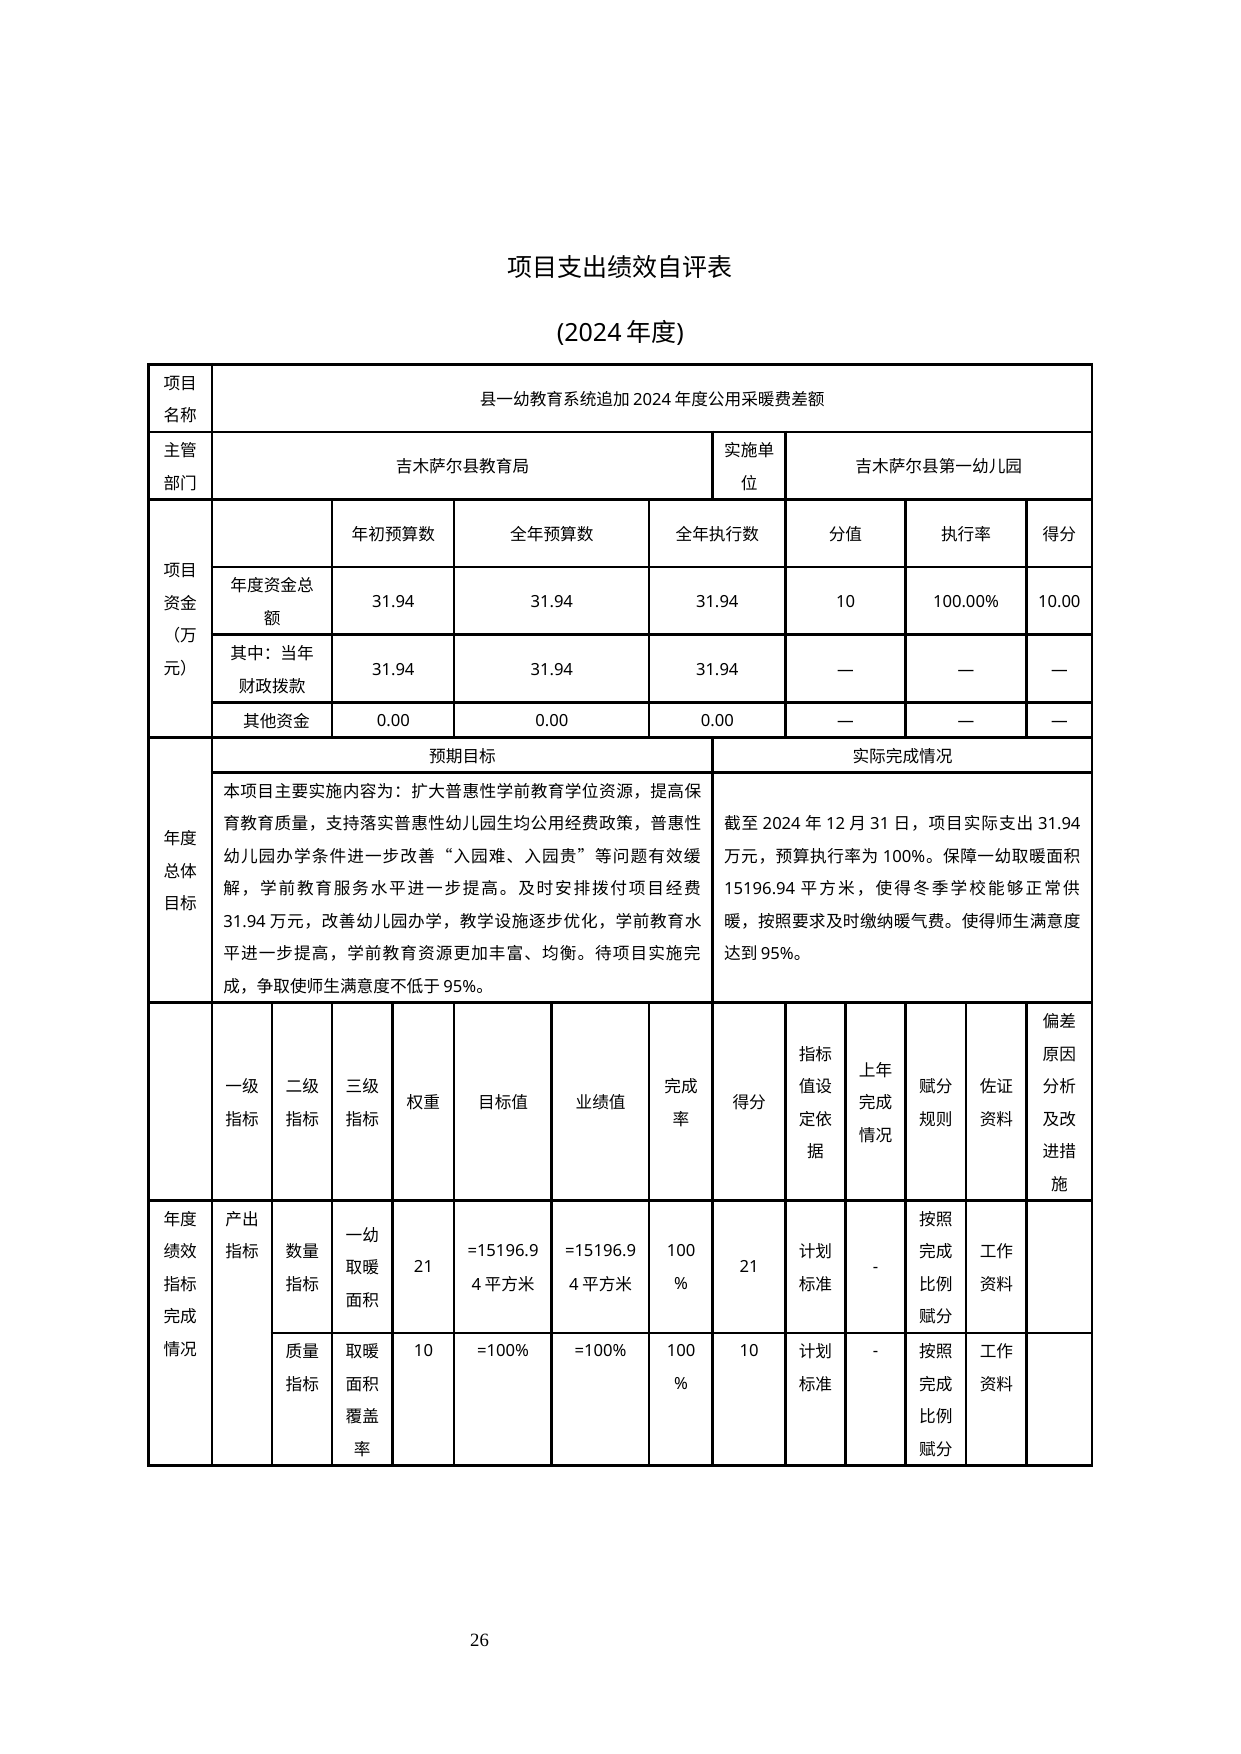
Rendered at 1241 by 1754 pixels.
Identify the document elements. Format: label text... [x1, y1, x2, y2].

table_cell 得分 [714, 1004, 784, 1199]
table_cell 业绩值 [553, 1004, 648, 1199]
table_cell 实际完成情况 [714, 739, 1091, 771]
table_cell 项目名称 [150, 366, 211, 431]
table_cell 100.00% [907, 568, 1025, 633]
table_cell 年初预算数 [333, 501, 453, 566]
table_cell 10 [787, 568, 904, 633]
table_cell 实施单位 [714, 433, 784, 498]
table_cell 得分 [1028, 501, 1091, 566]
table_cell 21 [714, 1202, 784, 1331]
table_cell 其他资金 [213, 704, 331, 736]
table_cell — [1028, 704, 1091, 736]
table_cell 主管部门 [150, 433, 211, 498]
table_cell 31.94 [650, 568, 784, 633]
table_cell 三级指标 [333, 1004, 391, 1199]
table_cell 产出指标 [213, 1202, 271, 1464]
table_cell 31.94 [333, 568, 453, 633]
table_cell [1028, 1202, 1091, 1331]
table_cell [213, 501, 331, 566]
table_cell [1028, 1334, 1091, 1464]
table_cell =15196.94平方米 [455, 1202, 550, 1331]
table_cell 100% [650, 1202, 711, 1331]
table_cell =100% [455, 1334, 550, 1464]
table_cell 年度绩效指标完成情况 [150, 1202, 211, 1464]
table_cell 完成率 [650, 1004, 711, 1199]
table_cell 上年完成情况 [847, 1004, 904, 1199]
table_cell 31.94 [333, 636, 453, 701]
table_cell — [1028, 636, 1091, 701]
table_cell 质量指标 [273, 1334, 331, 1464]
table_cell — [907, 704, 1025, 736]
table_cell 0.00 [333, 704, 453, 736]
table_cell 31.94 [455, 636, 648, 701]
table_cell 年度总体目标 [150, 739, 211, 1001]
table_cell 吉木萨尔县教育局 [213, 433, 711, 498]
table_cell 年度资金总额 [213, 568, 331, 633]
table_cell 吉木萨尔县第一幼儿园 [787, 433, 1091, 498]
table_cell 10 [714, 1334, 784, 1464]
table_cell =100% [553, 1334, 648, 1464]
table_cell 二级指标 [273, 1004, 331, 1199]
table_cell 21 [394, 1202, 453, 1331]
table_cell 全年执行数 [650, 501, 784, 566]
table_cell 按照完成比例赋分 [907, 1334, 965, 1464]
table_cell - [847, 1202, 904, 1331]
table_cell 31.94 [650, 636, 784, 701]
table_cell 10 [394, 1334, 453, 1464]
table_cell 31.94 [455, 568, 648, 633]
table_cell 工作资料 [967, 1334, 1025, 1464]
table_cell 本项目主要实施内容为：扩大普惠性学前教育学位资源，提高保育教育质量，支持落实普惠性幼儿园生均公用经费政策，普惠性幼儿园办学条件进一步改善“入园难、入园贵”等问题有效缓解，学前教育服务水平进一步提高。及时安排拨付项目经费31.94万元，改善幼儿园办学，教学设施逐步优化，学前教育水平进一步提高，学前教育资源更加丰富、均衡。待项目实施完成，争取使师生满意度不低于95%。 [213, 774, 711, 1001]
table_cell 按照完成比例赋分 [907, 1202, 965, 1331]
table_cell — [907, 636, 1025, 701]
table_cell - [847, 1334, 904, 1464]
table_cell 项目资金（万元） [150, 501, 211, 736]
table_cell 目标值 [455, 1004, 550, 1199]
table_cell 计划标准 [787, 1334, 844, 1464]
table_cell (2024年度) [148, 298, 1092, 363]
table_cell 一级指标 [213, 1004, 271, 1199]
table_cell 偏差原因分析及改进措施 [1028, 1004, 1091, 1199]
table_cell 10.00 [1028, 568, 1091, 633]
table_cell 佐证资料 [967, 1004, 1025, 1199]
table_cell =15196.94平方米 [553, 1202, 648, 1331]
table_cell 县一幼教育系统追加2024年度公用采暖费差额 [213, 366, 1091, 431]
table_cell 一幼取暖面积 [333, 1202, 391, 1331]
table_cell 其中：当年财政拨款 [213, 636, 331, 701]
table_header 项目支出绩效自评表 [148, 233, 1092, 298]
table_cell [150, 1004, 211, 1199]
table_cell 指标值设定依据 [787, 1004, 844, 1199]
table_cell 预期目标 [213, 739, 711, 771]
table_cell 0.00 [455, 704, 648, 736]
table_cell 数量指标 [273, 1202, 331, 1331]
table_cell 取暖面积覆盖率 [333, 1334, 391, 1464]
table_cell 赋分规则 [907, 1004, 965, 1199]
table_cell 截至2024年12月31日，项目实际支出31.94万元，预算执行率为100%。保障一幼取暖面积15196.94平方米，使得冬季学校能够正常供暖，按照要求及时缴纳暖气费。使得师生满意度达到95%。 [714, 774, 1091, 1001]
table_cell 执行率 [907, 501, 1025, 566]
table_cell — [787, 704, 904, 736]
table_cell 工作资料 [967, 1202, 1025, 1331]
table_cell 权重 [394, 1004, 453, 1199]
table_cell 全年预算数 [455, 501, 648, 566]
table_cell 计划标准 [787, 1202, 844, 1331]
table_cell 100% [650, 1334, 711, 1464]
table_cell 分值 [787, 501, 904, 566]
table_cell 0.00 [650, 704, 784, 736]
table_cell — [787, 636, 904, 701]
